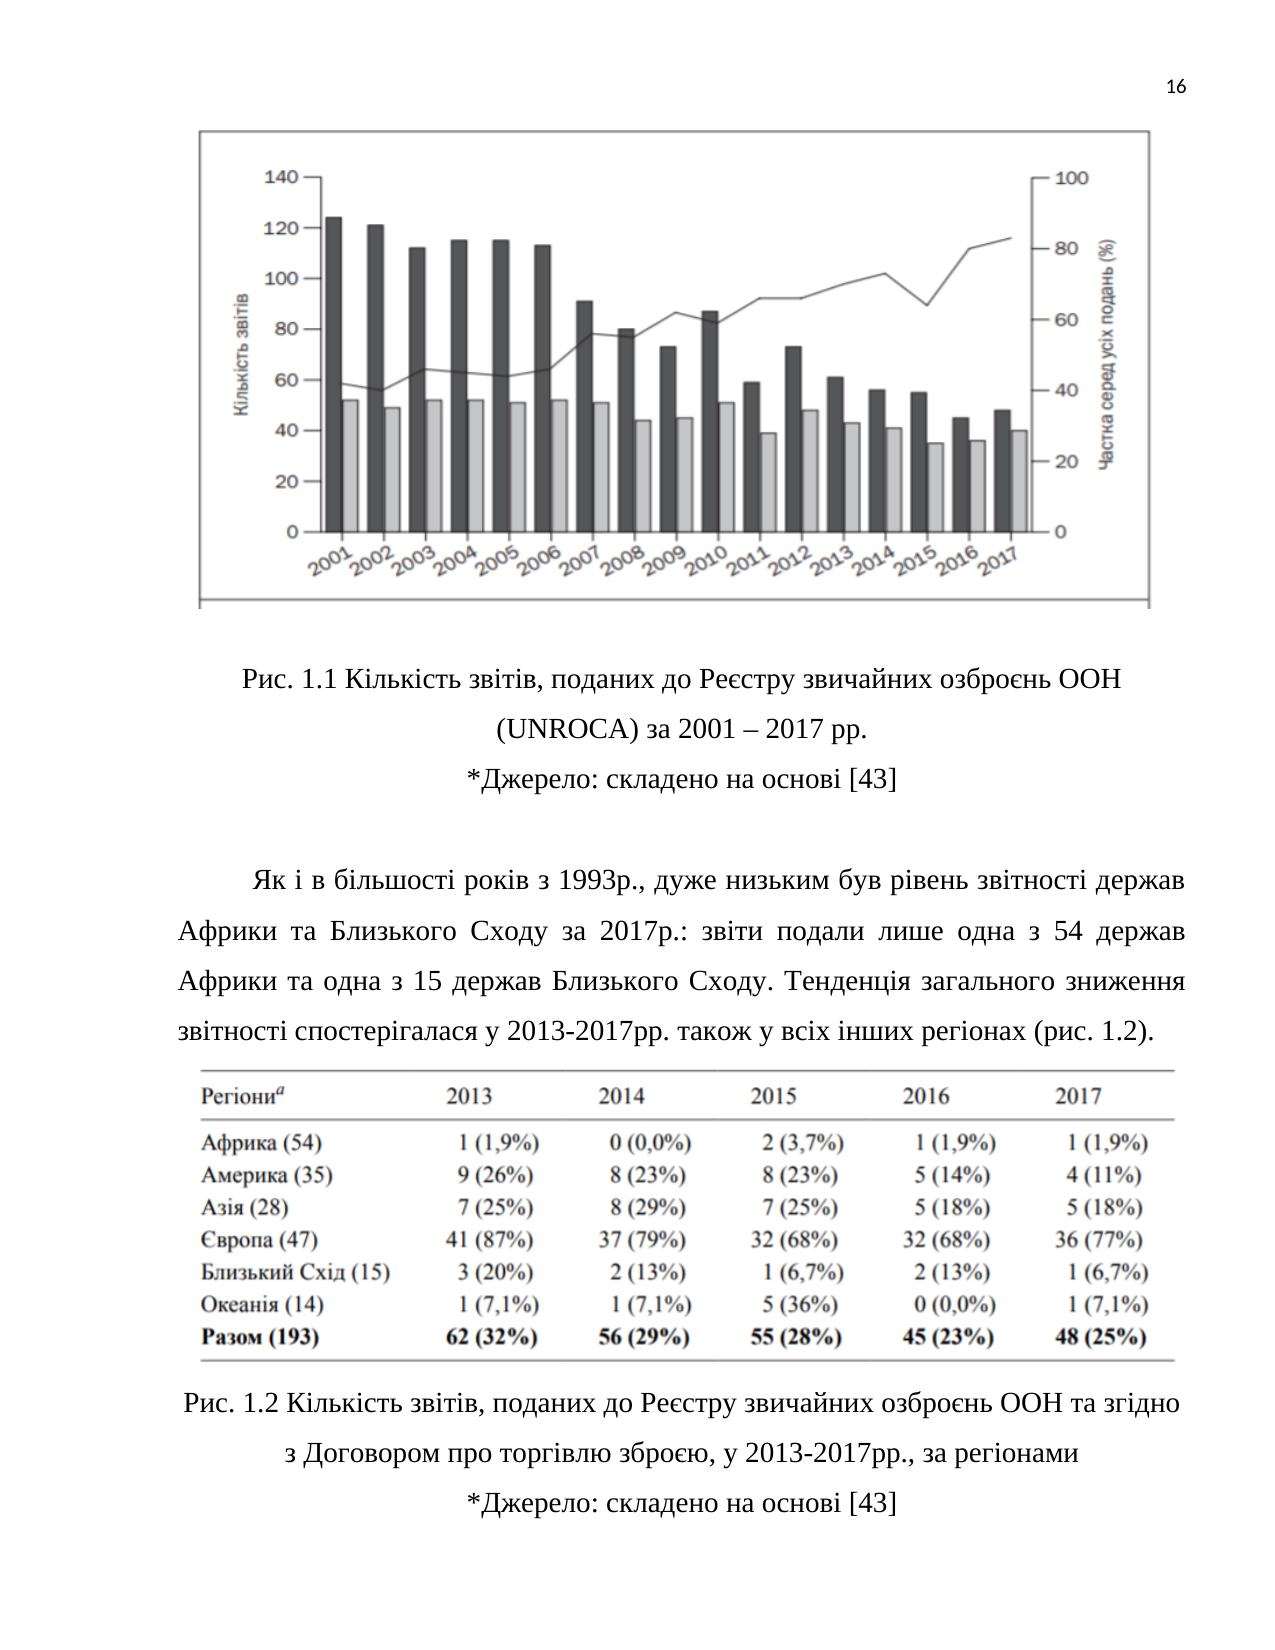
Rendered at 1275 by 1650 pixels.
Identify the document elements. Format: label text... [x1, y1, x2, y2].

text Рис. 1.1 Кількість звітів, поданих до Реєстру звичайних озброєнь ООН (UNROCA) за 2001 – 2017 рр. [177, 661, 1186, 745]
text *Джерело: складено на основі [43] [177, 762, 1186, 795]
picture [177, 1063, 1187, 1369]
picture [177, 124, 1165, 609]
list Як і в більшості років з 1993р., дуже низьким був рівень звітності держав Африки та Близького Сходу за 2017р.: звіти подали лише одна з 54 держав Африки та одна з 15 держав Близького Сходу. Тенденція загального зниження звітності спостерігалася у 2013-2017рр. також у всіх інших регіонах (рис. 1.2). [177, 862, 1186, 1047]
list Рис. 1.2 Кількість звітів, поданих до Реєстру звичайних озброєнь ООН та згідно з Договором про торгівлю зброєю, у 2013-2017рр., за регіонами [177, 1369, 1186, 1469]
list *Джерело: складено на основі [43] [177, 1486, 1186, 1519]
